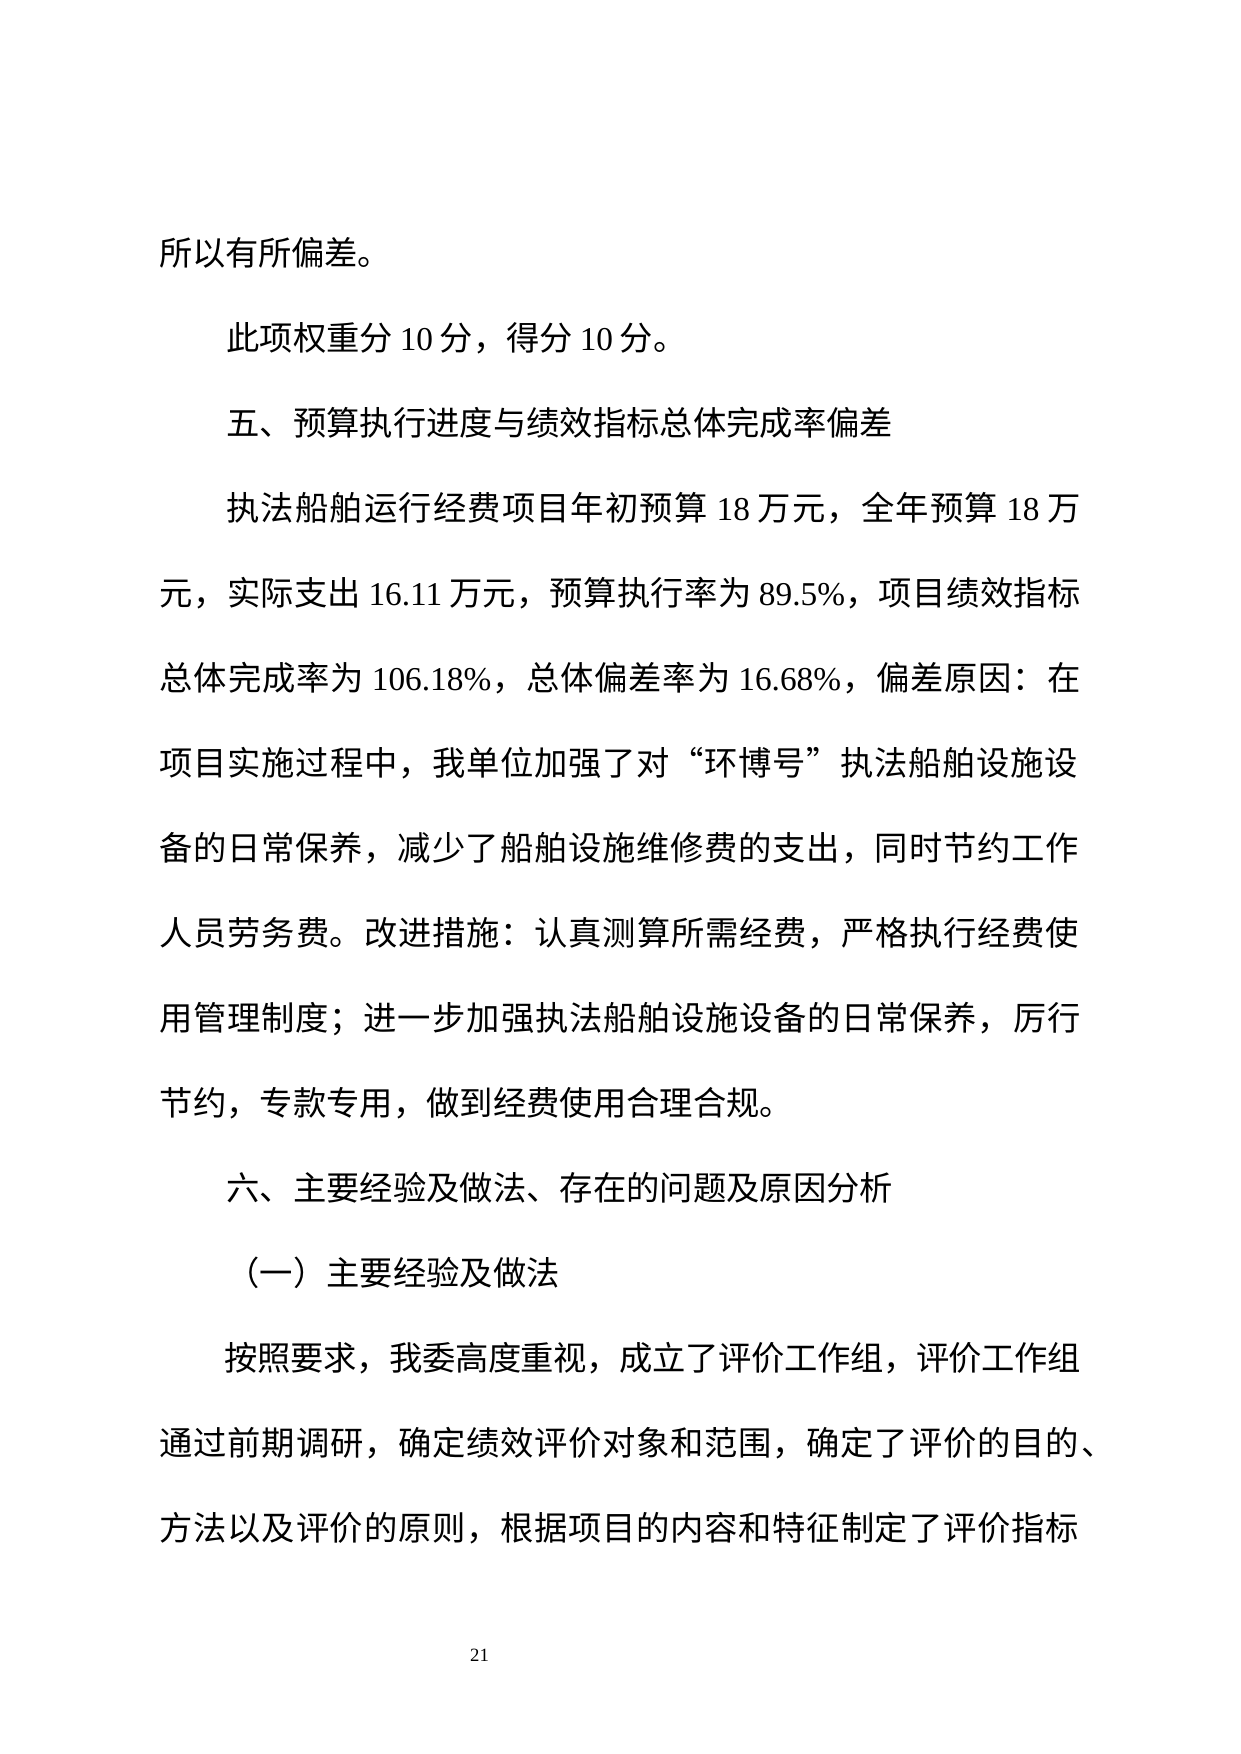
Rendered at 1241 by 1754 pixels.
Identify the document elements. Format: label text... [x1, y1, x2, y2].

text 执法船舶运行经费项目年初预算18万元，全年预算18万元，实际支出16.11万元，预算执行率为89.5%，项目绩效指标总体完成率为106.18%，总体偏差率为16.68%，偏差原因：在项目实施过程中，我单位加强了对“环博号”执法船舶设施设备的日常保养，减少了船舶设施维修费的支出，同时节约工作人员劳务费。改进措施：认真测算所需经费，严格执行经费使用管理制度；进一步加强执法船舶设施设备的日常保养，厉行节约，专款专用，做到经费使用合理合规。 [159, 464, 1081, 1144]
text 此项权重分10分，得分10分。 [159, 294, 1081, 379]
text 五、预算执行进度与绩效指标总体完成率偏差 [159, 379, 1081, 464]
text （一）主要经验及做法 [159, 1229, 1081, 1314]
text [159, 209, 1081, 294]
text 六、主要经验及做法、存在的问题及原因分析 [159, 1144, 1081, 1229]
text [159, 1314, 1081, 1569]
